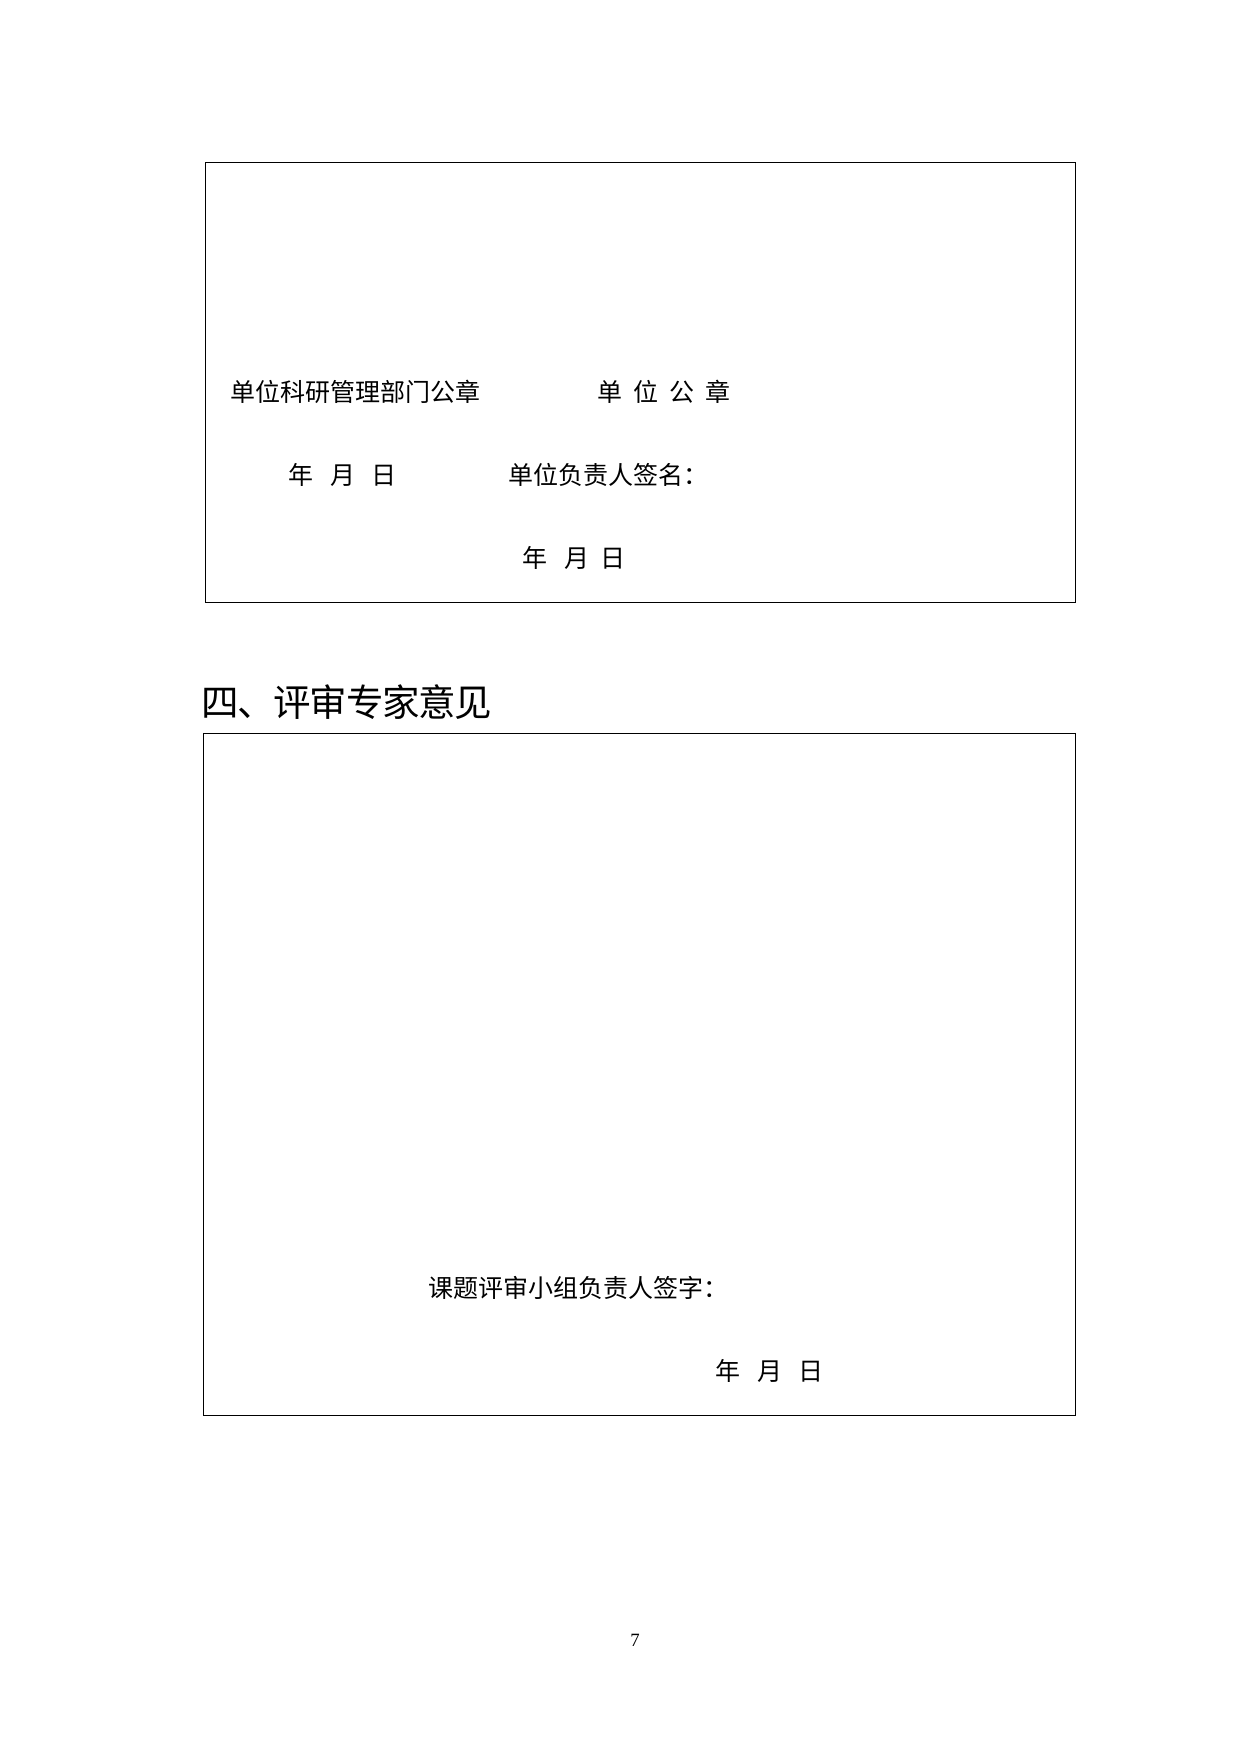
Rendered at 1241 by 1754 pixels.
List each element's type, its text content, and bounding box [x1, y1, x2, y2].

table_header 课题评审小组负责人签字： 年 月 日 [204, 734, 1075, 1414]
text 四、评审专家意见 [201, 668, 1069, 733]
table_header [206, 163, 1075, 602]
